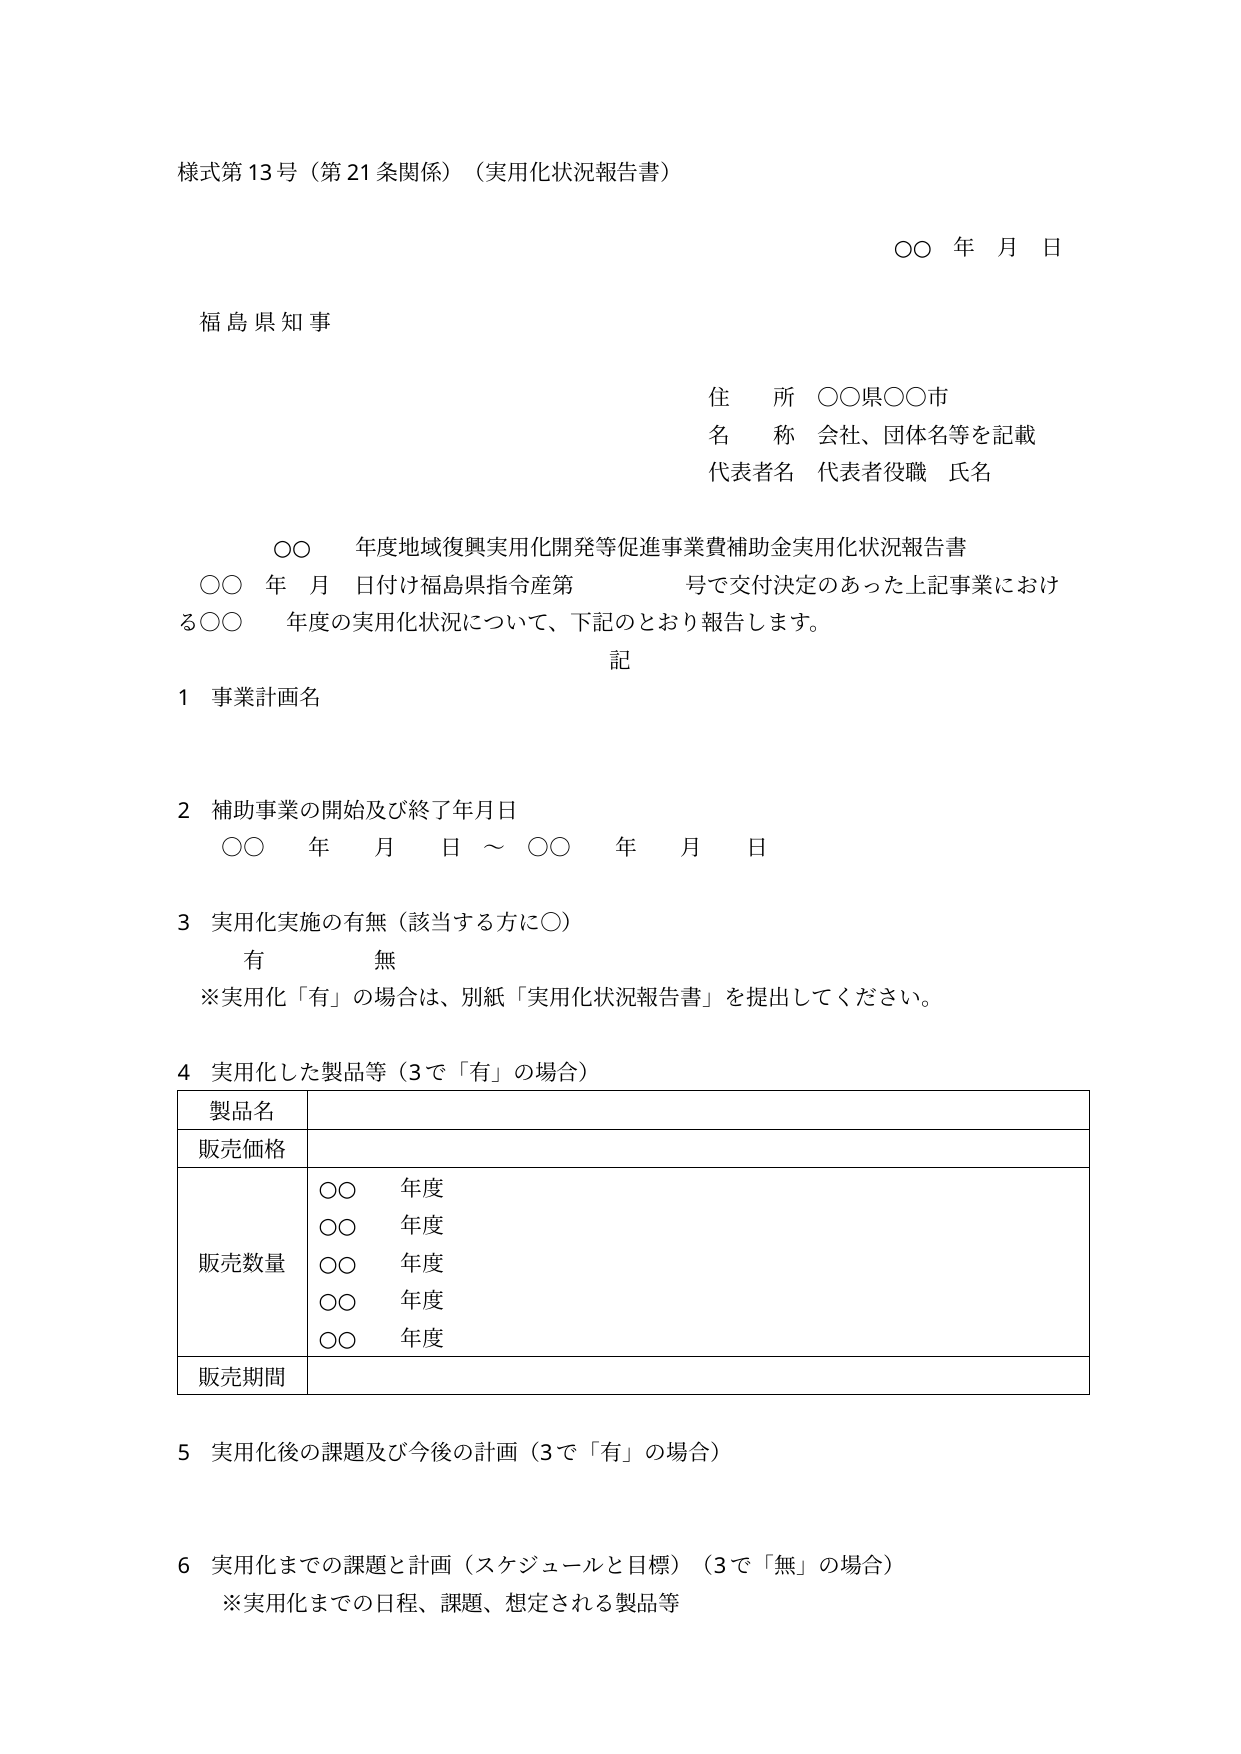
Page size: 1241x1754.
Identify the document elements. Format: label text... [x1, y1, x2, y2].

text 1 事業計画名 [177, 677, 1063, 715]
text 福 島 県 知 事 [177, 302, 1063, 340]
table_cell ○○ 年度 ○○ 年度 ○○ 年度 ○○ 年度 ○○ 年度 [308, 1168, 1089, 1356]
text 3 実用化実施の有無（該当する方に○） [177, 902, 1063, 940]
text ※実用化までの日程、課題、想定される製品等 [177, 1583, 1063, 1620]
table_cell 販売数量 [178, 1168, 307, 1356]
text 有 無 [177, 940, 1063, 977]
table_cell 販売期間 [178, 1357, 307, 1394]
table_cell 販売価格 [178, 1130, 307, 1167]
text 記 [177, 640, 1063, 677]
text 2 補助事業の開始及び終了年月日 [177, 790, 1063, 827]
text 6 実用化までの課題と計画（スケジュールと目標）（3で「無」の場合） [177, 1545, 1063, 1583]
text ○○ 年 月 日 ～ ○○ 年 月 日 [177, 827, 1063, 865]
table_cell [308, 1130, 1089, 1167]
text ※実用化「有」の場合は、別紙「実用化状況報告書」を提出してください。 [177, 977, 1063, 1015]
text 4 実用化した製品等（3で「有」の場合） [177, 1052, 1063, 1090]
text ○○ 年 月 日 [177, 227, 1063, 265]
text 名 称 会社、団体名等を記載 [664, 415, 1063, 452]
table_header [308, 1091, 1089, 1128]
text 様式第13号（第21条関係）（実用化状況報告書） [177, 152, 1063, 190]
text 5 実用化後の課題及び今後の計画（3で「有」の場合） [177, 1433, 1063, 1470]
table_cell [308, 1357, 1089, 1394]
text ○○ 年 月 日付け福島県指令産第 号で交付決定のあった上記事業における○○ 年度の実用化状況について、下記のとおり報告します。 [177, 565, 1063, 640]
text 代表者名 代表者役職 氏名 [664, 452, 1063, 490]
table_header 製品名 [178, 1091, 307, 1128]
text ○○ 年度地域復興実用化開発等促進事業費補助金実用化状況報告書 [177, 527, 1063, 565]
text 住 所 〇〇県〇〇市 [664, 377, 1063, 415]
